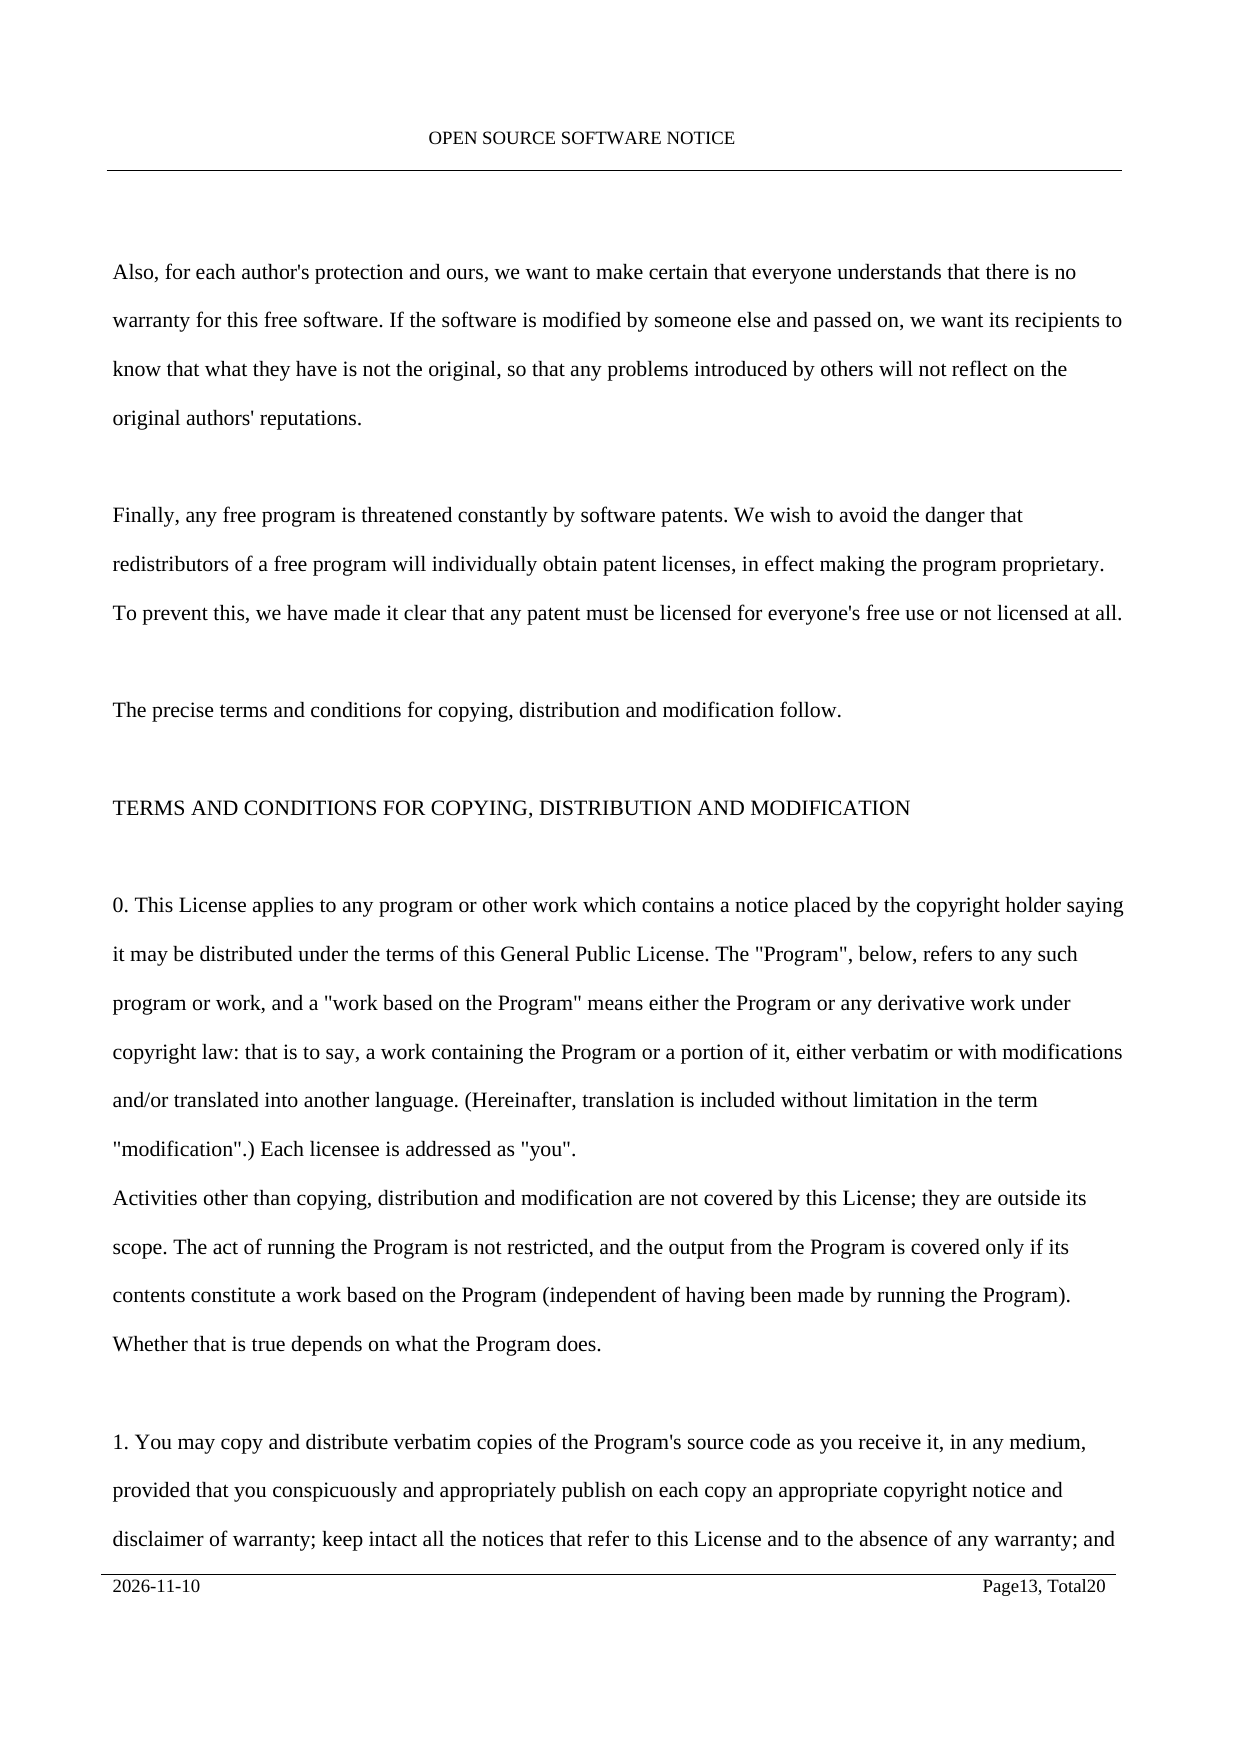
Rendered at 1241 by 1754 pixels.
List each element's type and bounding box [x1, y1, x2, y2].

text [112, 206, 1128, 1555]
